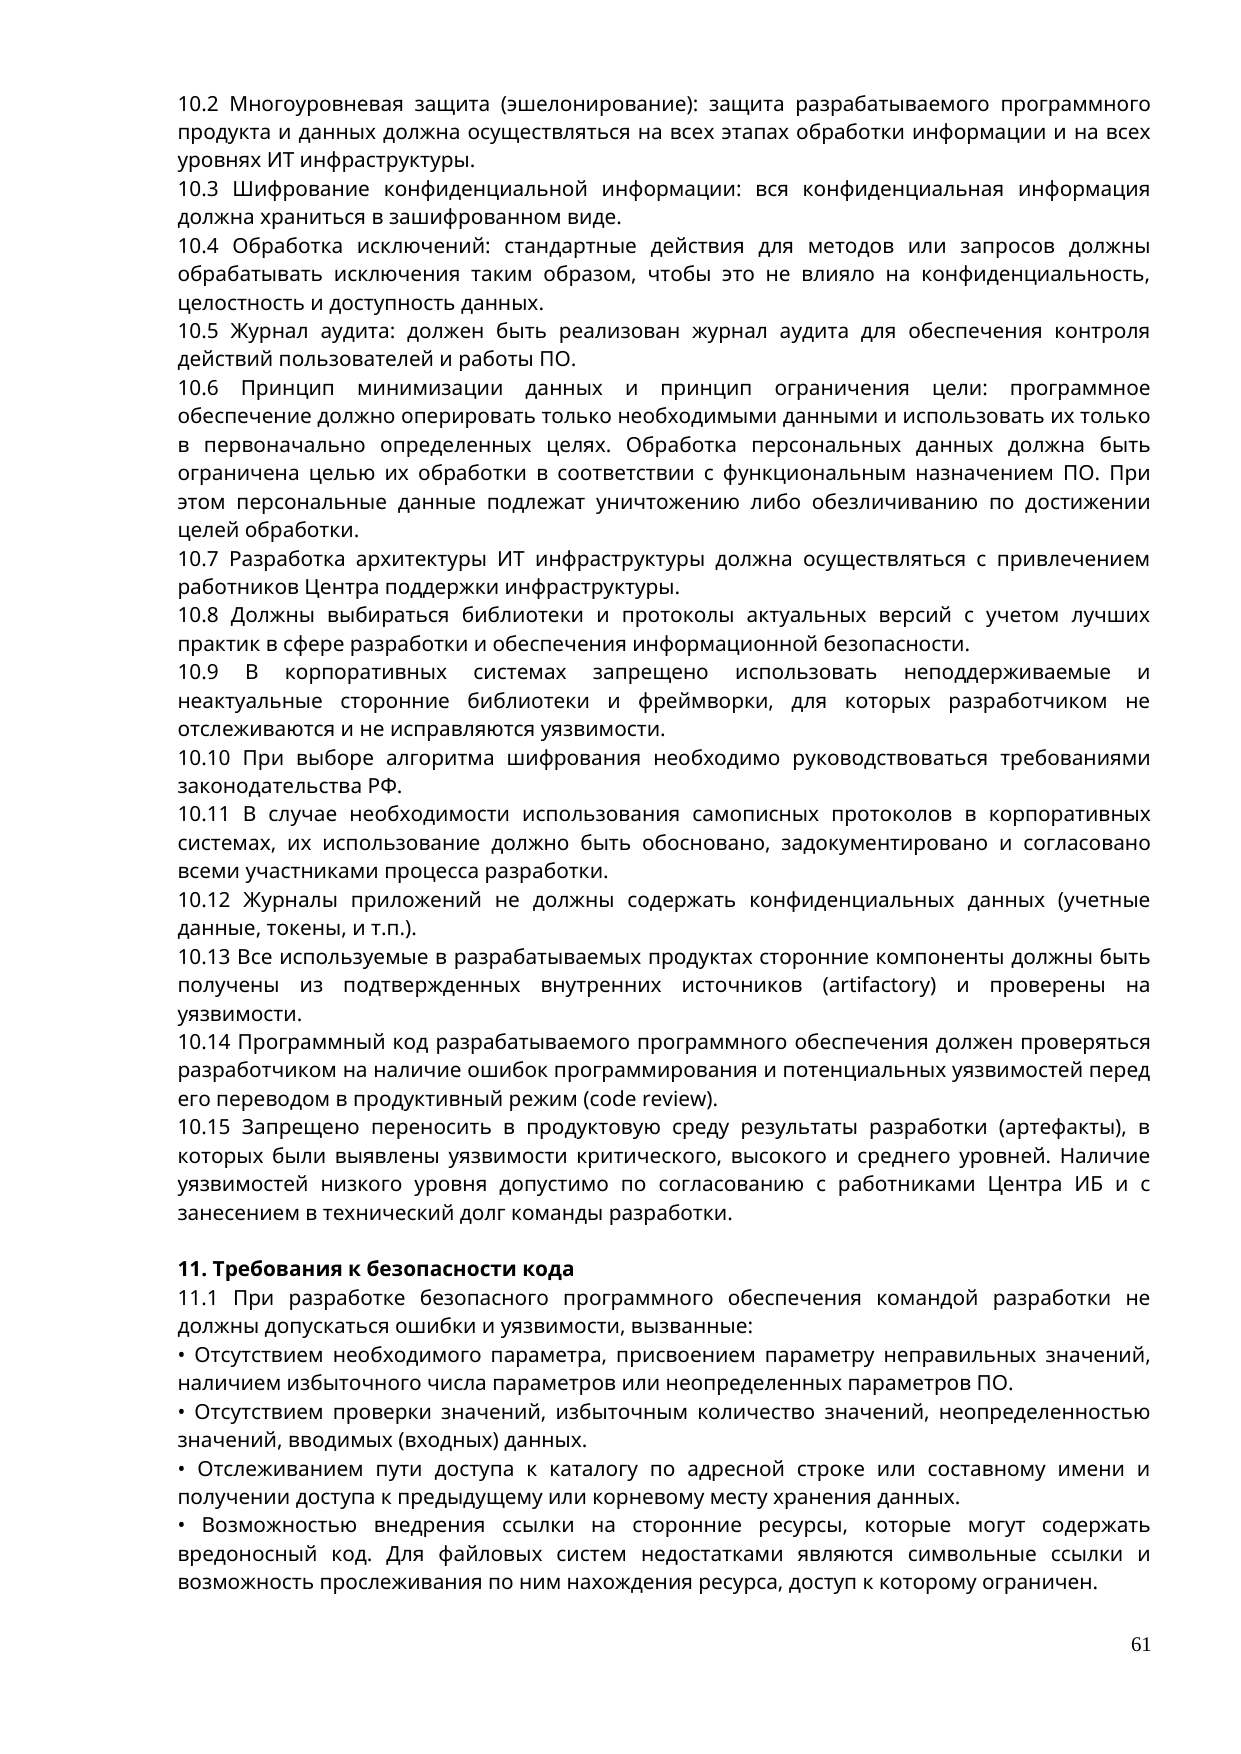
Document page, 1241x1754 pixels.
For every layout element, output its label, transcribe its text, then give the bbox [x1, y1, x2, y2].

text 10.8 Должны выбираться библиотеки и протоколы актуальных версий с учетом лучших практик в сфере разработки и обеспечения информационной безопасности. [177, 601, 1152, 657]
text 10.12 Журналы приложений не должны содержать конфиденциальных данных (учетные данные, токены, и т.п.). [177, 885, 1152, 942]
text • Отсутствием проверки значений, избыточным количество значений, неопределенностью значений, вводимых (входных) данных. [177, 1397, 1152, 1454]
text 10.6 Принцип минимизации данных и принцип ограничения цели: программное обеспечение должно оперировать только необходимыми данными и использовать их только в первоначально определенных целях. Обработка персональных данных должна быть ограничена целью их обработки в соответствии с функциональным назначением ПО. При этом персональные данные подлежат уничтожению либо обезличиванию по достижении целей обработки. [177, 373, 1152, 544]
text • Отсутствием необходимого параметра, присвоением параметру неправильных значений, наличием избыточного числа параметров или неопределенных параметров ПО. [177, 1340, 1152, 1397]
text 10.5 Журнал аудита: должен быть реализован журнал аудита для обеспечения контроля действий пользователей и работы ПО. [177, 316, 1152, 373]
text 11. Требования к безопасности кода [177, 1254, 1152, 1283]
text 10.13 Все используемые в разрабатываемых продуктах сторонние компоненты должны быть получены из подтвержденных внутренних источников (artifactory) и проверены на уязвимости. [177, 942, 1152, 1027]
text • Возможностью внедрения ссылки на сторонние ресурсы, которые могут содержать вредоносный код. Для файловых систем недостатками являются символьные ссылки и возможность прослеживания по ним нахождения ресурса, доступ к которому ограничен. [177, 1511, 1152, 1596]
text 10.14 Программный код разрабатываемого программного обеспечения должен проверяться разработчиком на наличие ошибок программирования и потенциальных уязвимостей перед его переводом в продуктивный режим (code review). [177, 1027, 1152, 1112]
text 11.1 При разработке безопасного программного обеспечения командой разработки не должны допускаться ошибки и уязвимости, вызванные: [177, 1283, 1152, 1340]
text 10.2 Многоуровневая защита (эшелонирование): защита разрабатываемого программного продукта и данных должна осуществляться на всех этапах обработки информации и на всех уровнях ИТ инфраструктуры. [177, 89, 1152, 174]
text 10.7 Разработка архитектуры ИТ инфраструктуры должна осуществляться с привлечением работников Центра поддержки инфраструктуры. [177, 544, 1152, 601]
text 10.10 При выборе алгоритма шифрования необходимо руководствоваться требованиями законодательства РФ. [177, 743, 1152, 799]
text • Отслеживанием пути доступа к каталогу по адресной строке или составному имени и получении доступа к предыдущему или корневому месту хранения данных. [177, 1454, 1152, 1511]
text 10.3 Шифрование конфиденциальной информации: вся конфиденциальная информация должна храниться в зашифрованном виде. [177, 174, 1152, 231]
text 10.15 Запрещено переносить в продуктовую среду результаты разработки (артефакты), в которых были выявлены уязвимости критического, высокого и среднего уровней. Наличие уязвимостей низкого уровня допустимо по согласованию с работниками Центра ИБ и с занесением в технический долг команды разработки. [177, 1112, 1152, 1226]
text 10.11 В случае необходимости использования самописных протоколов в корпоративных системах, их использование должно быть обосновано, задокументировано и согласовано всеми участниками процесса разработки. [177, 799, 1152, 885]
text 10.4 Обработка исключений: стандартные действия для методов или запросов должны обрабатывать исключения таким образом, чтобы это не влияло на конфиденциальность, целостность и доступность данных. [177, 231, 1152, 316]
text 10.9 В корпоративных системах запрещено использовать неподдерживаемые и неактуальные сторонние библиотеки и фреймворки, для которых разработчиком не отслеживаются и не исправляются уязвимости. [177, 657, 1152, 743]
